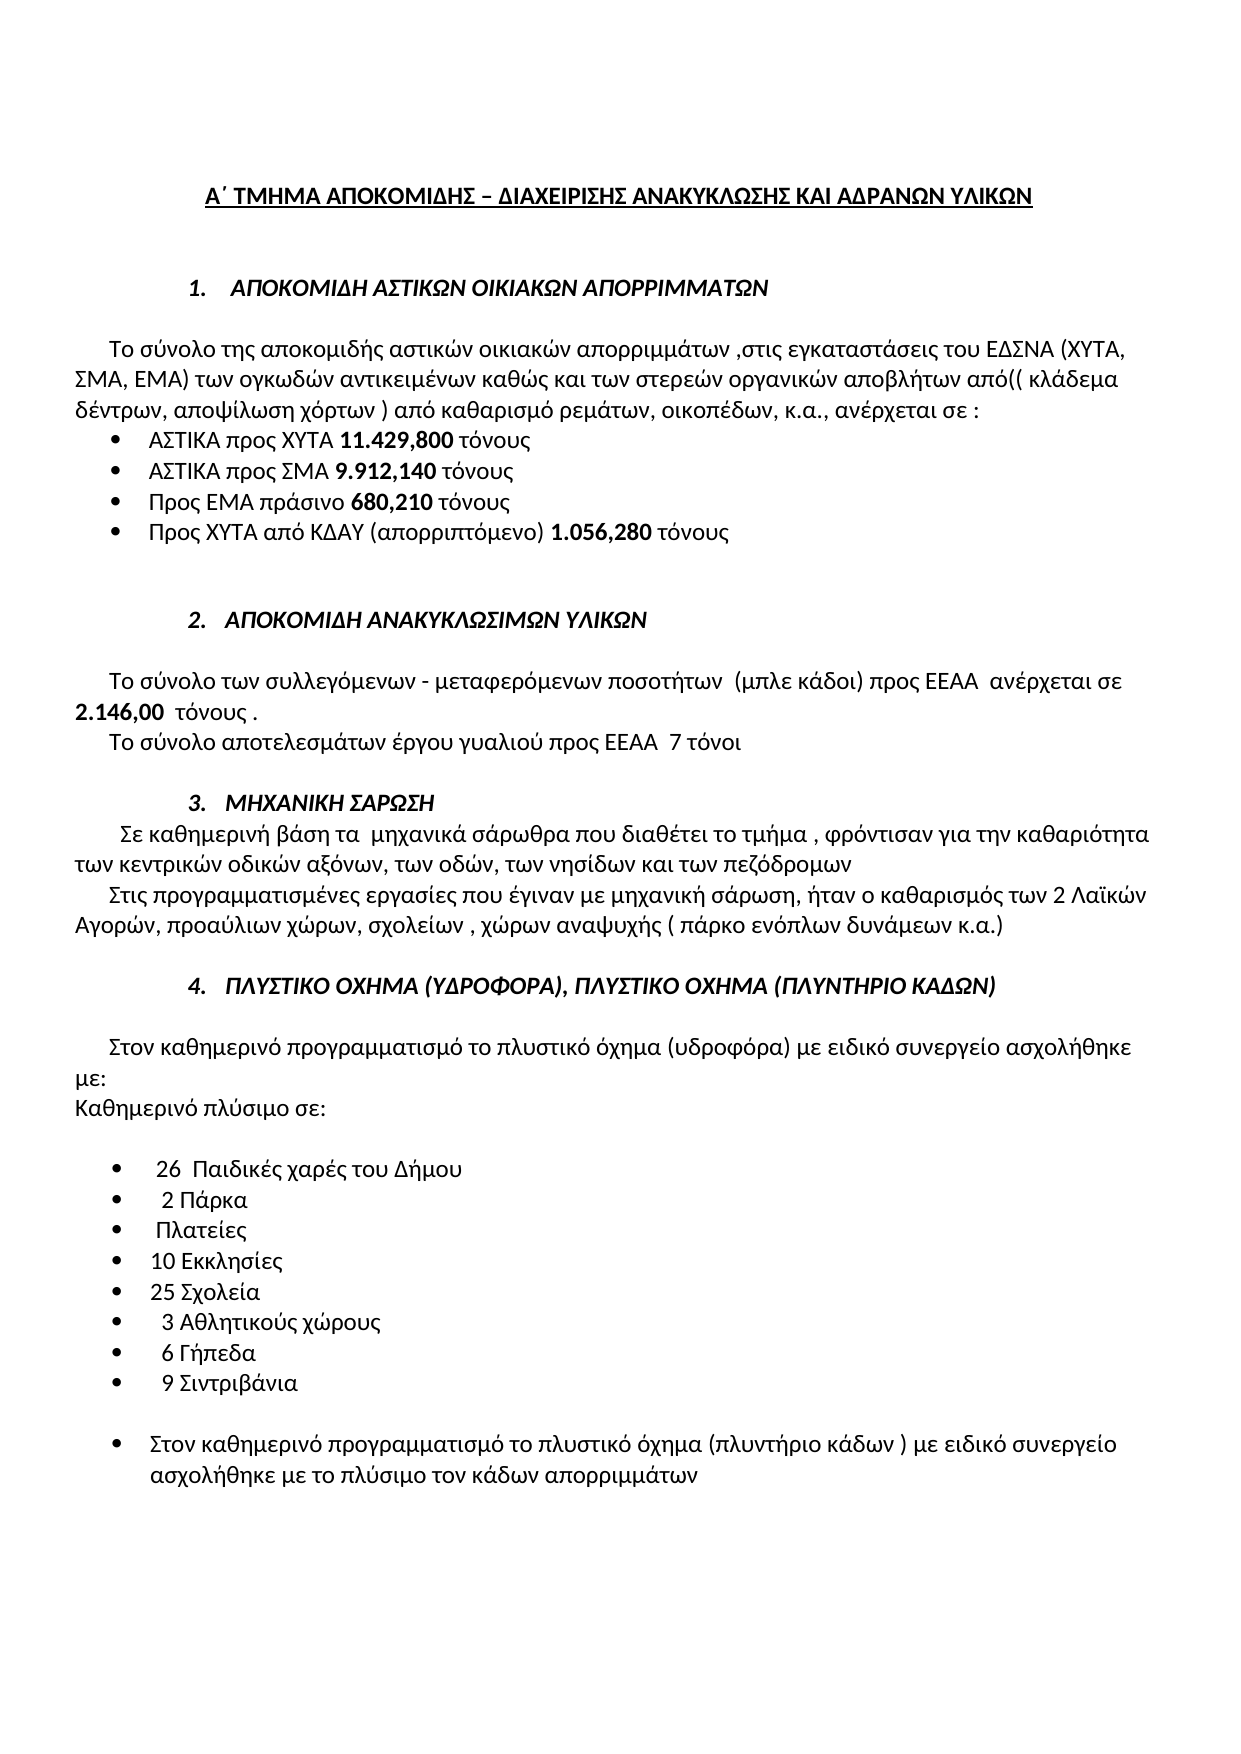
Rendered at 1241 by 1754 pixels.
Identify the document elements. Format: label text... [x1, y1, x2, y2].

text Α΄ ΤΜΗΜΑ ΑΠΟΚΟΜΙΔΗΣ – ΔΙΑΧΕΙΡΙΣΗΣ ΑΝΑΚΥΚΛΩΣΗΣ ΚΑΙ ΑΔΡΑΝΩΝ ΥΛΙΚΩΝ [75, 181, 1162, 211]
list Προς ΕΜΑ πράσινο 680,210 τόνους [111, 486, 1162, 516]
text Το σύνολο των συλλεγόμενων - μεταφερόμενων ποσοτήτων (μπλε κάδοι) προς ΕΕΑΑ ανέρχεται σε 2.146,00 τόνους . [75, 665, 1162, 726]
list 26 Παιδικές χαρές του Δήμου [112, 1154, 1162, 1184]
list ΜΗΧΑΝΙΚΗ ΣΑΡΩΣΗ [187, 787, 1162, 818]
text Σε καθημερινή βάση τα μηχανικά σάρωθρα που διαθέτει το τμήμα , φρόντισαν για την καθαριότητα των κεντρικών οδικών αξόνων, των οδών, των νησίδων και των πεζόδρομων [75, 818, 1162, 879]
list ΑΣΤΙΚΑ προς ΣΜΑ 9.912,140 τόνους [111, 455, 1162, 486]
text Το σύνολο αποτελεσμάτων έργου γυαλιού προς ΕΕΑΑ 7 τόνοι [75, 726, 1162, 757]
list Προς ΧΥΤΑ από ΚΔΑΥ (απορριπτόμενο) 1.056,280 τόνους [111, 516, 1162, 547]
list 9 Σιντριβάνια [112, 1367, 1162, 1398]
list Στον καθημερινό προγραμματισμό το πλυστικό όχημα (πλυντήριο κάδων ) με ειδικό συνεργείο ασχολήθηκε με το πλύσιμο τον κάδων απορριμμάτων [112, 1428, 1162, 1489]
list 25 Σχολεία [112, 1276, 1162, 1306]
list 6 Γήπεδα [112, 1337, 1162, 1367]
text Στις προγραμματισμένες εργασίες που έγιναν με μηχανική σάρωση, ήταν ο καθαρισμός των 2 Λαϊκών Αγορών, προαύλιων χώρων, σχολείων , χώρων αναψυχής ( πάρκο ενόπλων δυνάμεων κ.α.) [75, 879, 1162, 940]
text Το σύνολο της αποκομιδής αστικών οικιακών απορριμμάτων ,στις εγκαταστάσεις του ΕΔΣΝΑ (ΧΥΤΑ, ΣΜΑ, ΕΜΑ) των ογκωδών αντικειμένων καθώς και των στερεών οργανικών αποβλήτων από(( κλάδεμα δέντρων, αποψίλωση χόρτων ) από καθαρισμό ρεμάτων, οικοπέδων, κ.α., ανέρχεται σε : [75, 333, 1162, 425]
list 10 Εκκλησίες [112, 1245, 1162, 1276]
list ΑΠΟΚΟΜΙΔΗ ΑΝΑΚΥΚΛΩΣΙΜΩΝ ΥΛΙΚΩΝ [187, 604, 1162, 635]
list 2 Πάρκα [112, 1184, 1162, 1215]
list ΠΛΥΣΤΙΚΟ ΟΧΗΜΑ (ΥΔΡΟΦΟΡΑ), ΠΛΥΣΤΙΚΟ ΟΧΗΜΑ (ΠΛΥΝΤΗΡΙΟ ΚΑΔΩΝ) [187, 971, 1162, 1001]
text Καθημερινό πλύσιμο σε: [75, 1093, 1162, 1123]
list Πλατείες [112, 1215, 1162, 1245]
list ΑΠΟΚΟΜΙΔΗ ΑΣΤΙΚΩΝ ΟΙΚΙΑΚΩΝ ΑΠΟΡΡΙΜΜΑΤΩΝ [187, 272, 1162, 303]
list ΑΣΤΙΚΑ προς ΧΥΤΑ 11.429,800 τόνους [111, 425, 1162, 455]
list 3 Αθλητικούς χώρους [112, 1306, 1162, 1337]
text Στον καθημερινό προγραμματισμό το πλυστικό όχημα (υδροφόρα) με ειδικό συνεργείο ασχολήθηκε με: [75, 1032, 1162, 1093]
